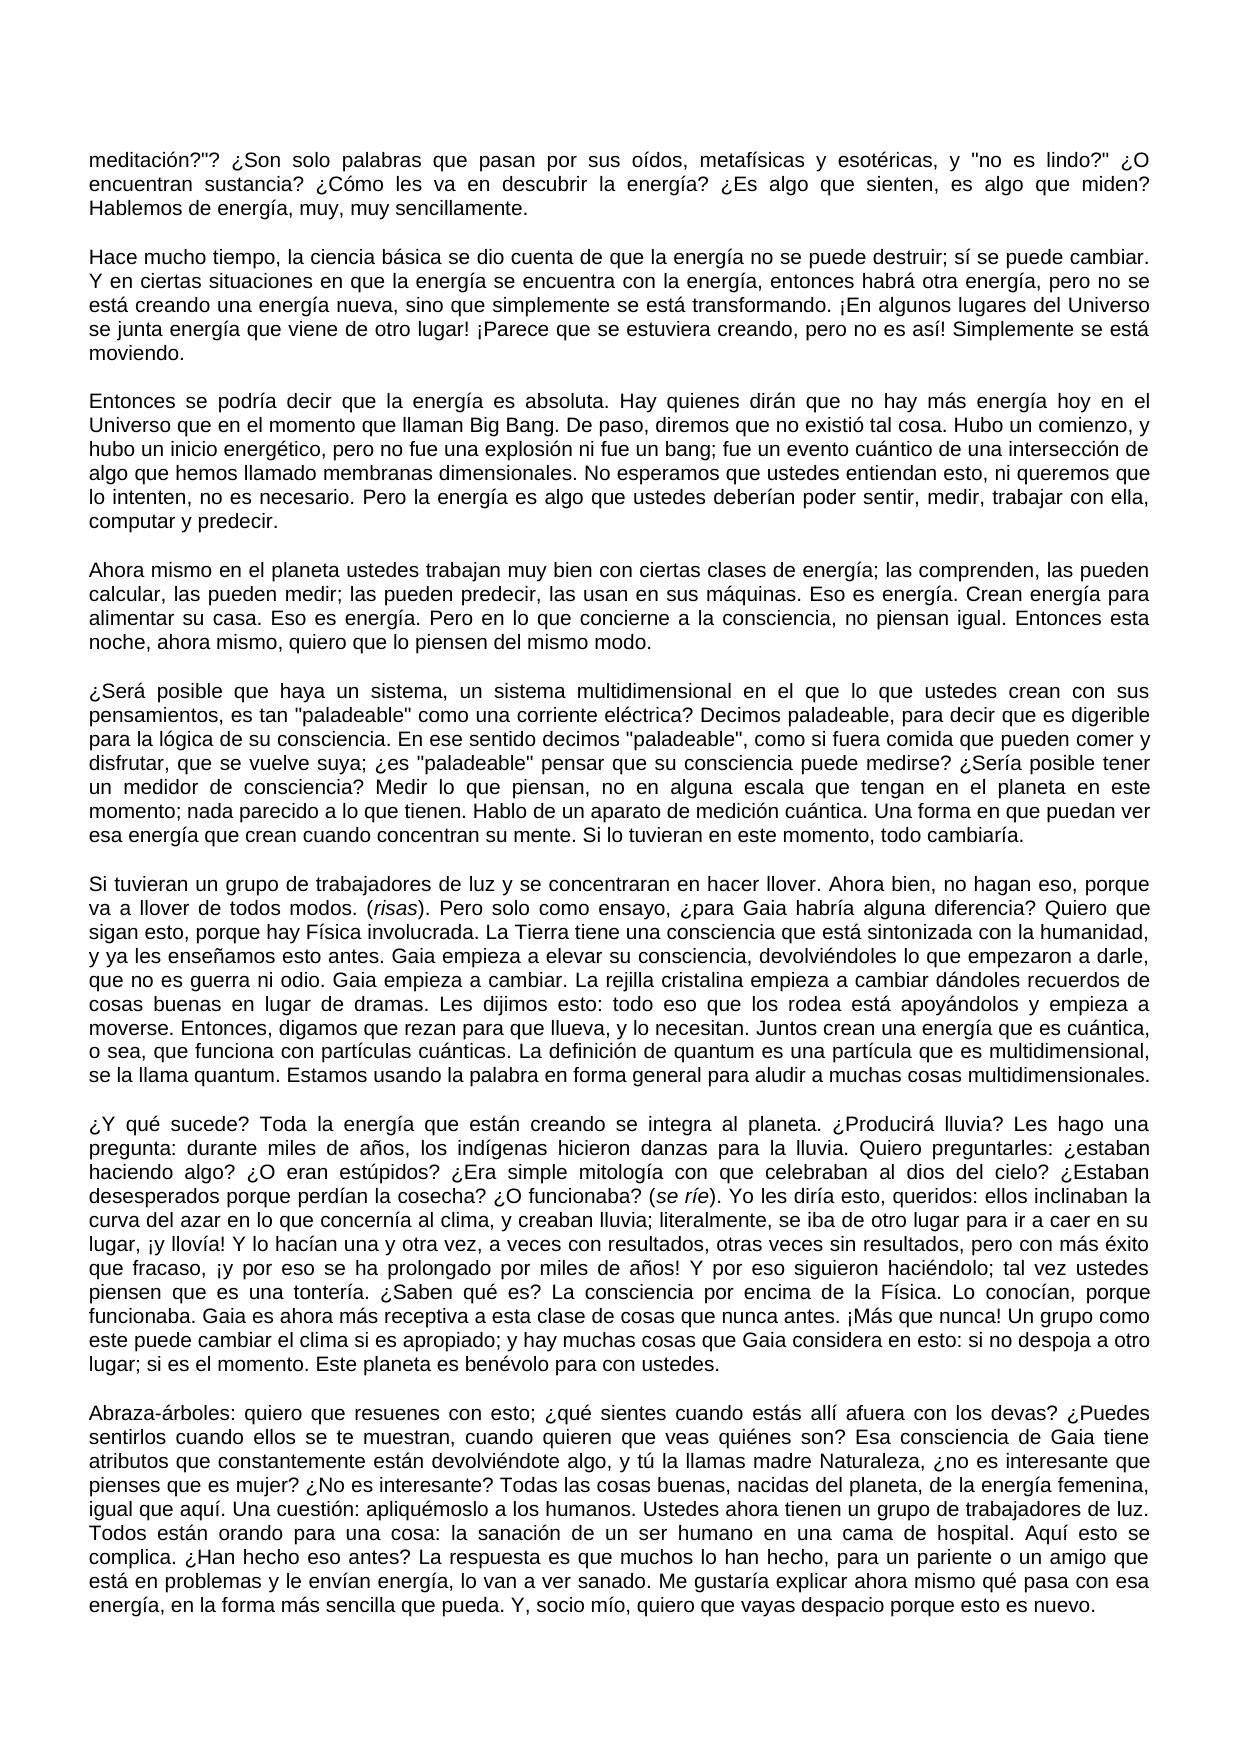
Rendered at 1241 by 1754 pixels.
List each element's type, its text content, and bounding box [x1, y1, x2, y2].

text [89, 148, 1152, 219]
text Abraza-árboles: quiero que resuenes con esto; ¿qué sientes cuando estás allí afuera con los devas? ¿Puedes sentirlos cuando ellos se te muestran, cuando quieren que veas quiénes son? Esa consciencia de Gaia tiene atributos que constantemente están devolviéndote algo, y tú la llamas madre Naturaleza, ¿no es interesante que pienses que es mujer? ¿No es interesante? Todas las cosas buenas, nacidas del planeta, de la energía femenina, igual que aquí. Una cuestión: apliquémoslo a los humanos. Ustedes ahora tienen un grupo de trabajadores de luz. Todos están orando para una cosa: la sanación de un ser humano en una cama de hospital. Aquí esto se complica. ¿Han hecho eso antes? La respuesta es que muchos lo han hecho, para un pariente o un amigo que está en problemas y le envían energía, lo van a ver sanado. Me gustaría explicar ahora mismo qué pasa con esa energía, en la forma más sencilla que pueda. Y, socio mío, quiero que vayas despacio porque esto es nuevo. [89, 1401, 1152, 1616]
text ¿Será posible que haya un sistema, un sistema multidimensional en el que lo que ustedes crean con sus pensamientos, es tan "paladeable" como una corriente eléctrica? Decimos paladeable, para decir que es digerible para la lógica de su consciencia. En ese sentido decimos "paladeable", como si fuera comida que pueden comer y disfrutar, que se vuelve suya; ¿es "paladeable" pensar que su consciencia puede medirse? ¿Sería posible tener un medidor de consciencia? Medir lo que piensan, no en alguna escala que tengan en el planeta en este momento; nada parecido a lo que tienen. Hablo de un aparato de medición cuántica. Una forma en que puedan ver esa energía que crean cuando concentran su mente. Si lo tuvieran en este momento, todo cambiaría. [89, 679, 1152, 847]
text Hace mucho tiempo, la ciencia básica se dio cuenta de que la energía no se puede destruir; sí se puede cambiar. Y en ciertas situaciones en que la energía se encuentra con la energía, entonces habrá otra energía, pero no se está creando una energía nueva, sino que simplemente se está transformando. ¡En algunos lugares del Universo se junta energía que viene de otro lugar! ¡Parece que se estuviera creando, pero no es así! Simplemente se está moviendo. [89, 244, 1152, 364]
text Si tuvieran un grupo de trabajadores de luz y se concentraran en hacer llover. Ahora bien, no hagan eso, porque va a llover de todos modos. (risas). Pero solo como ensayo, ¿para Gaia habría alguna diferencia? Quiero que sigan esto, porque hay Física involucrada. La Tierra tiene una consciencia que está sintonizada con la humanidad, y ya les enseñamos esto antes. Gaia empieza a elevar su consciencia, devolviéndoles lo que empezaron a darle, que no es guerra ni odio. Gaia empieza a cambiar. La rejilla cristalina empieza a cambiar dándoles recuerdos de cosas buenas en lugar de dramas. Les dijimos esto: todo eso que los rodea está apoyándolos y empieza a moverse. Entonces, digamos que rezan para que llueva, y lo necesitan. Juntos crean una energía que es cuántica, o sea, que funciona con partículas cuánticas. La definición de quantum es una partícula que es multidimensional, se la llama quantum. Estamos usando la palabra en forma general para aludir a muchas cosas multidimensionales. [89, 872, 1152, 1087]
text Ahora mismo en el planeta ustedes trabajan muy bien con ciertas clases de energía; las comprenden, las pueden calcular, las pueden medir; las pueden predecir, las usan en sus máquinas. Eso es energía. Crean energía para alimentar su casa. Eso es energía. Pero en lo que concierne a la consciencia, no piensan igual. Entonces esta noche, ahora mismo, quiero que lo piensen del mismo modo. [89, 558, 1152, 654]
text Entonces se podría decir que la energía es absoluta. Hay quienes dirán que no hay más energía hoy en el Universo que en el momento que llaman Big Bang. De paso, diremos que no existió tal cosa. Hubo un comienzo, y hubo un inicio energético, pero no fue una explosión ni fue un bang; fue un evento cuántico de una intersección de algo que hemos llamado membranas dimensionales. No esperamos que ustedes entiendan esto, ni queremos que lo intenten, no es necesario. Pero la energía es algo que ustedes deberían poder sentir, medir, trabajar con ella, computar y predecir. [89, 389, 1152, 533]
text ¿Y qué sucede? Toda la energía que están creando se integra al planeta. ¿Producirá lluvia? Les hago una pregunta: durante miles de años, los indígenas hicieron danzas para la lluvia. Quiero preguntarles: ¿estaban haciendo algo? ¿O eran estúpidos? ¿Era simple mitología con que celebraban al dios del cielo? ¿Estaban desesperados porque perdían la cosecha? ¿O funcionaba? (se ríe). Yo les diría esto, queridos: ellos inclinaban la curva del azar en lo que concernía al clima, y creaban lluvia; literalmente, se iba de otro lugar para ir a caer en su lugar, ¡y llovía! Y lo hacían una y otra vez, a veces con resultados, otras veces sin resultados, pero con más éxito que fracaso, ¡y por eso se ha prolongado por miles de años! Y por eso siguieron haciéndolo; tal vez ustedes piensen que es una tontería. ¿Saben qué es? La consciencia por encima de la Física. Lo conocían, porque funcionaba. Gaia es ahora más receptiva a esta clase de cosas que nunca antes. ¡Más que nunca! Un grupo como este puede cambiar el clima si es apropiado; y hay muchas cosas que Gaia considera en esto: si no despoja a otro lugar; si es el momento. Este planeta es benévolo para con ustedes. [89, 1112, 1152, 1376]
